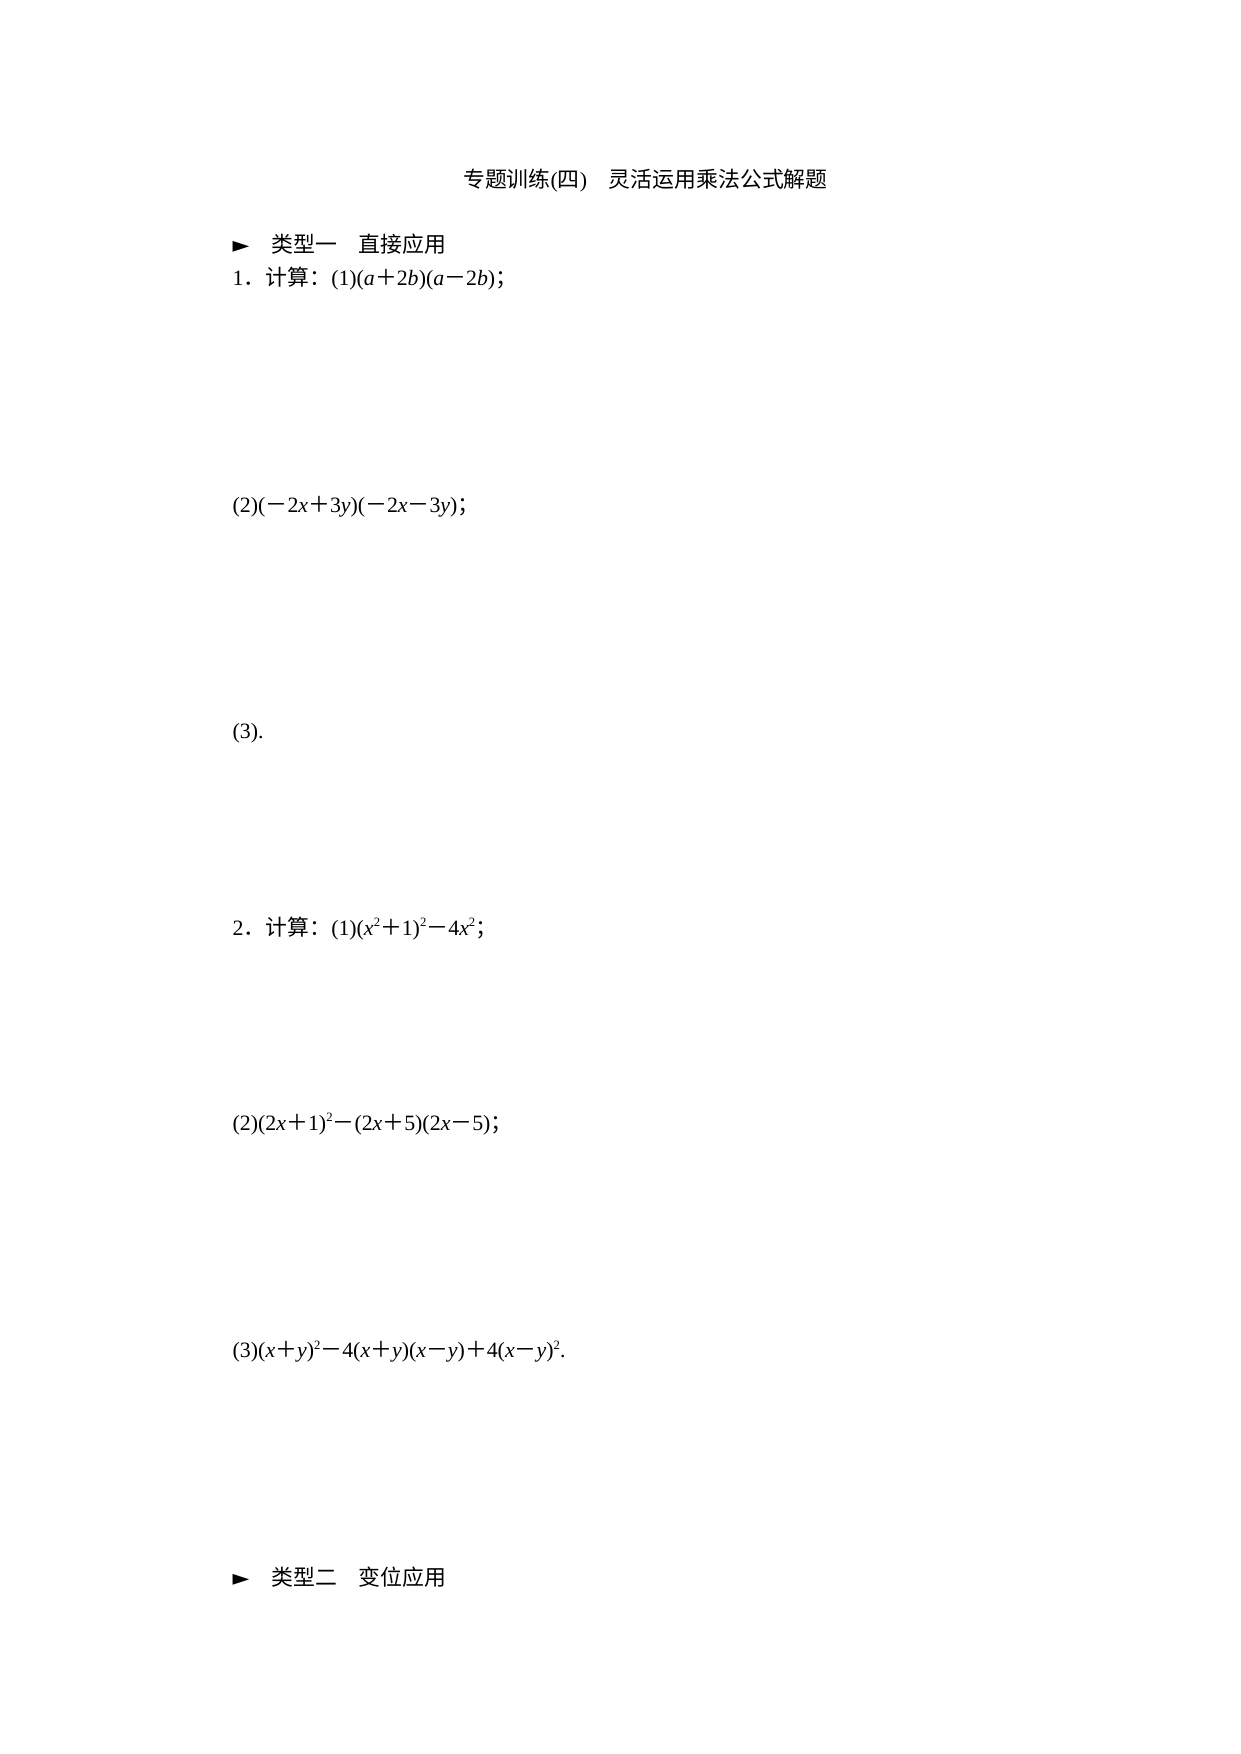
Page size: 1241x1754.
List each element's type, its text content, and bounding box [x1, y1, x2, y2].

text 2．计算：(1)(x2＋1)2－4x2； [182, 909, 1058, 942]
text 专题训练(四) 灵活运用乘法公式解题 [182, 162, 1058, 194]
text ► 类型一 直接应用 [182, 227, 1058, 259]
text (2)(－2x＋3y)(－2x－3y)； [182, 487, 1058, 519]
text 1．计算：(1)(a＋2b)(a－2b)； [182, 259, 1058, 292]
text (3)(x＋y)2－4(x＋y)(x－y)＋4(x－y)2. [182, 1332, 1058, 1364]
text (3). [182, 714, 1058, 747]
text ► 类型二 变位应用 [182, 1559, 1058, 1592]
text (2)(2x＋1)2－(2x＋5)(2x－5)； [182, 1104, 1058, 1137]
